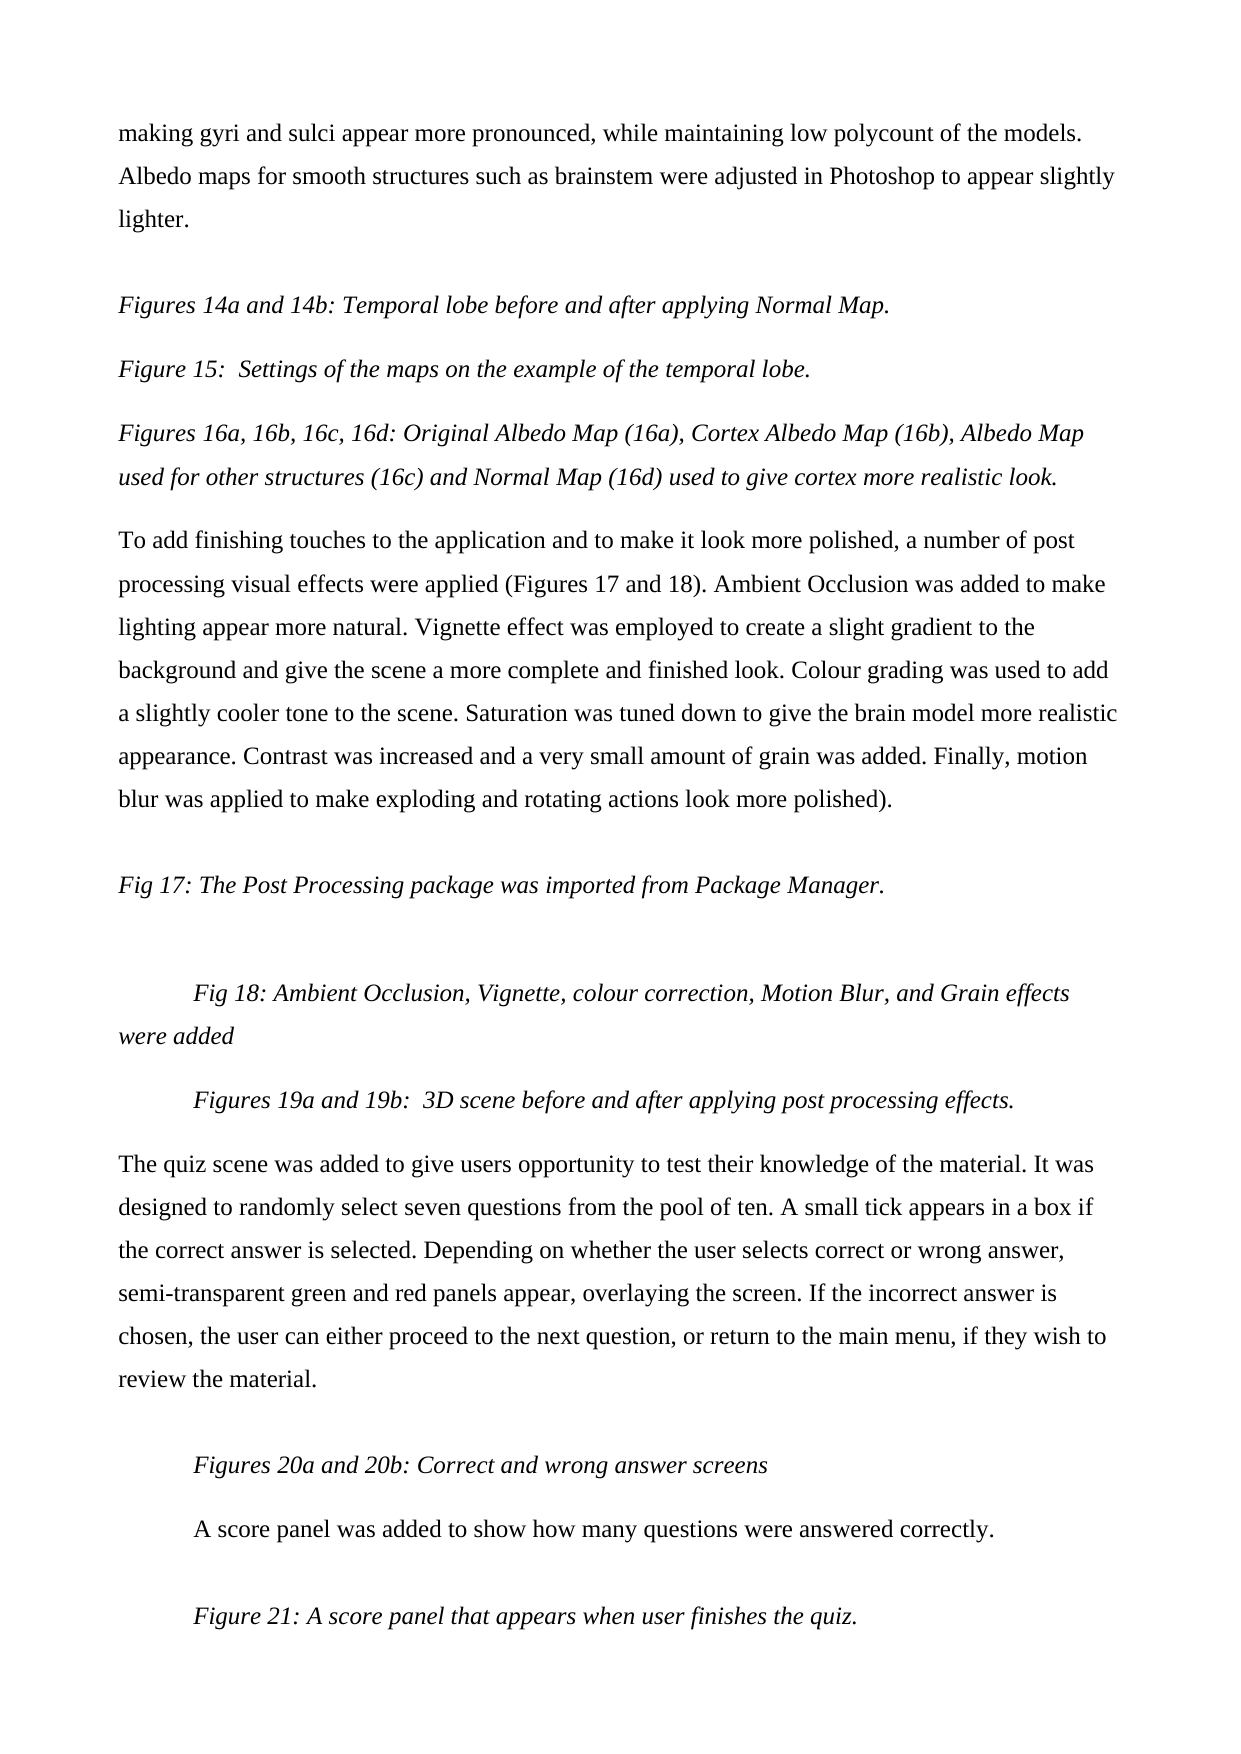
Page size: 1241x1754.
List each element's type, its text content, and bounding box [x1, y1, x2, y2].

text Fig 17: The Post Processing package was imported from Package Manager. [118, 871, 1122, 899]
text The quiz scene was added to give users opportunity to test their knowledge of the material. It was designed to randomly select seven questions from the pool of ten. A small tick appears in a box if the correct answer is selected. Depending on whether the user selects correct or wrong answer, semi-transparent green and red panels appear, overlaying the screen. If the incorrect answer is chosen, the user can either proceed to the next question, or return to the main menu, if they wish to review the material. [118, 1149, 1122, 1393]
text A score panel was added to show how many questions were answered correctly. [118, 1514, 1122, 1543]
text To add finishing touches to the application and to make it look more polished, a number of post processing visual effects were applied (Figures 17 and 18). Ambient Occlusion was added to make lighting appear more natural. Vignette effect was employed to create a slight gradient to the background and give the scene a more complete and finished look. Colour grading was used to add a slightly cooler tone to the scene. Saturation was tuned down to give the brain model more realistic appearance. Contrast was increased and a very small amount of grain was added. Finally, motion blur was applied to make exploding and rotating actions look more polished). [118, 526, 1122, 813]
text Figures 20a and 20b: Correct and wrong answer screens [118, 1451, 1122, 1479]
text Fig 18: Ambient Occlusion, Vignette, colour correction, Motion Blur, and Grain effects were added [118, 978, 1122, 1049]
text Figures 14a and 14b: Temporal lobe before and after applying Normal Map. [118, 291, 1122, 319]
text Figures 19a and 19b: 3D scene before and after applying post processing effects. [118, 1085, 1122, 1113]
text Figure 21: A score panel that appears when user finishes the quiz. [118, 1601, 1122, 1629]
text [118, 118, 1122, 233]
text Figure 15: Settings of the maps on the example of the temporal lobe. [118, 354, 1122, 383]
text Figures 16a, 16b, 16c, 16d: Original Albedo Map (16a), Cortex Albedo Map (16b), Albedo Map used for other structures (16c) and Normal Map (16d) used to give cortex more realistic look. [118, 418, 1122, 490]
